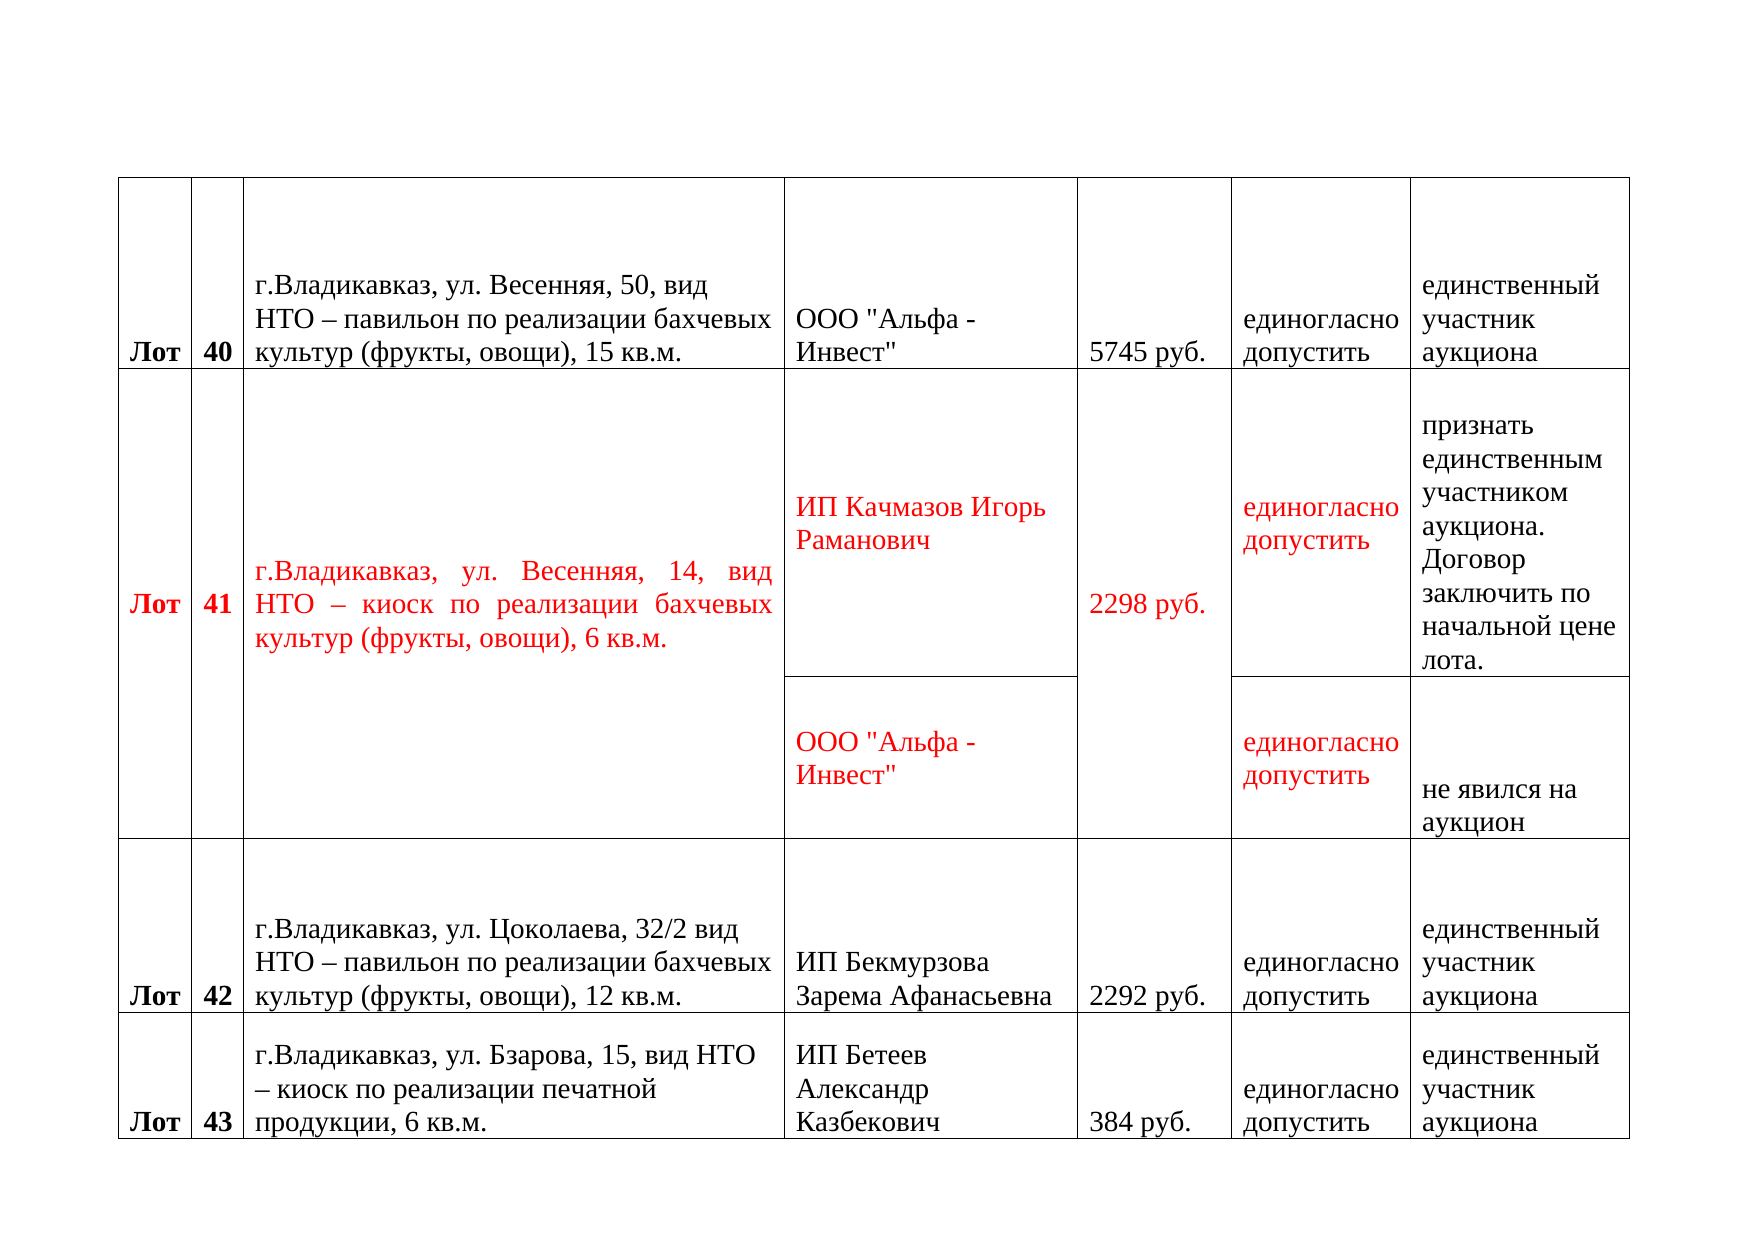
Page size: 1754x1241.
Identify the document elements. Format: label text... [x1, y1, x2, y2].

table_cell Лот [119, 1013, 191, 1138]
table_cell 384 руб. [1078, 1013, 1231, 1138]
table_cell не явился на аукцион [1411, 677, 1629, 838]
table_cell г.Владикавказ, ул. Весенняя, 50, вид НТО – павильон по реализации бахчевых культур (фрукты, овощи), 15 кв.м. [244, 178, 784, 368]
table_cell ООО "Альфа -Инвест" [785, 178, 1077, 368]
table_cell Лот [119, 369, 191, 838]
table_cell единогласно допустить [1232, 677, 1410, 838]
table_cell единственный участник аукциона [1411, 178, 1629, 368]
table_cell ИП Качмазов Игорь Раманович [785, 369, 1077, 676]
table_cell г.Владикавказ, ул. Бзарова, 15, вид НТО – киоск по реализации печатной продукции, 6 кв.м. [244, 1013, 784, 1138]
table_cell 5745 руб. [1078, 178, 1231, 368]
table_cell 42 [192, 839, 243, 1012]
table_cell Лот [119, 178, 191, 368]
table_cell единогласно допустить [1232, 839, 1410, 1012]
table_cell 40 [192, 178, 243, 368]
table_cell г.Владикавказ, ул. Весенняя, 14, вид НТО – киоск по реализации бахчевых культур (фрукты, овощи), 6 кв.м. [244, 369, 784, 838]
table_cell единогласно допустить [1232, 369, 1410, 676]
table_cell г.Владикавказ, ул. Цоколаева, 32/2 вид НТО – павильон по реализации бахчевых культур (фрукты, овощи), 12 кв.м. [244, 839, 784, 1012]
table_cell единственный участник аукциона [1411, 839, 1629, 1012]
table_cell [1232, 178, 1410, 368]
table_cell Лот [119, 839, 191, 1012]
table_cell единственный участник аукциона [1411, 1013, 1629, 1138]
table_cell признать единственным участником аукциона. Договор заключить по начальной цене лота. [1411, 369, 1629, 676]
table_cell 2292 руб. [1078, 839, 1231, 1012]
table_cell 43 [192, 1013, 243, 1138]
table_cell ИП Бетеев Александр Казбекович [785, 1013, 1077, 1138]
table_cell 41 [192, 369, 243, 838]
table_cell ИП Бекмурзова Зарема Афанасьевна [785, 839, 1077, 1012]
table_cell 2298 руб. [1078, 369, 1231, 838]
table_cell ООО "Альфа -Инвест" [785, 677, 1077, 838]
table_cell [1232, 1013, 1410, 1138]
